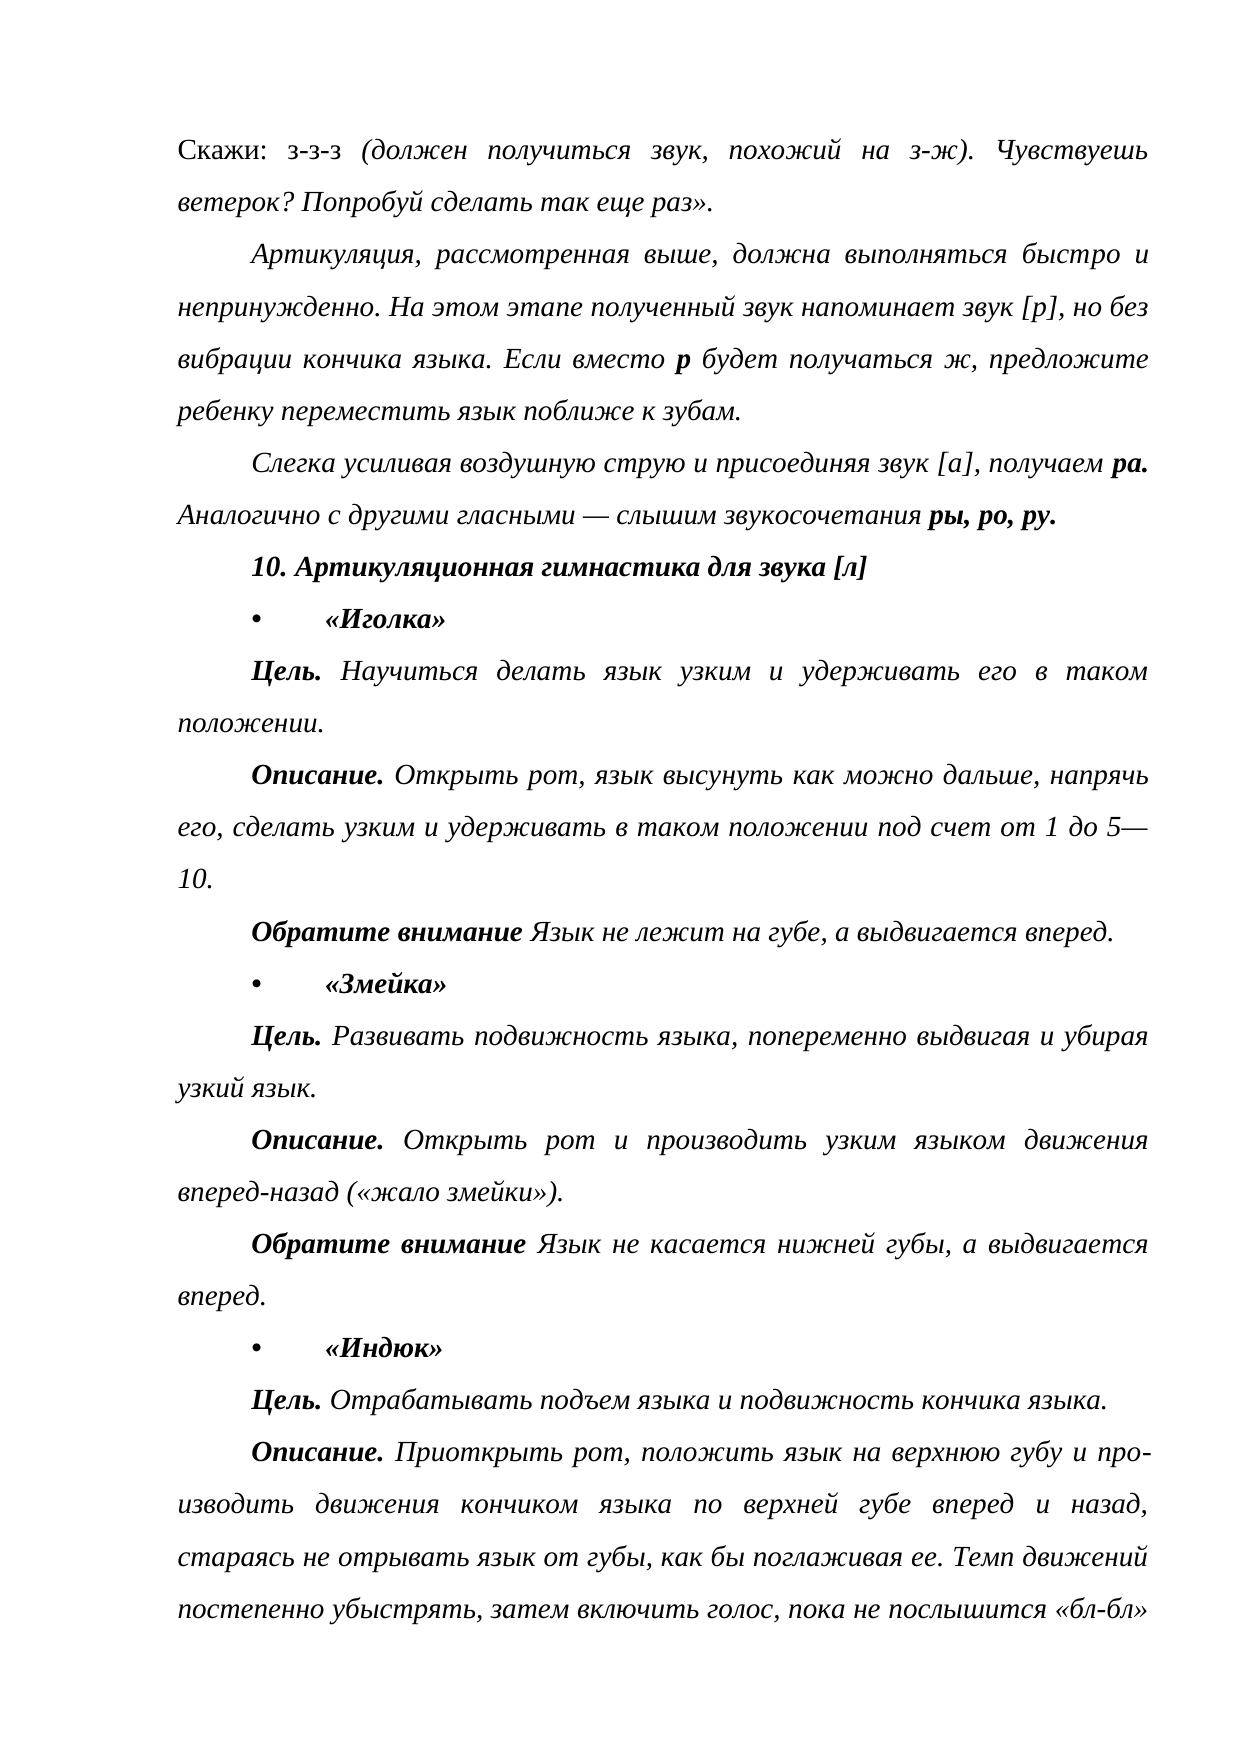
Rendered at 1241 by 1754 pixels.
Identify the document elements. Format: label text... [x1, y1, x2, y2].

text • «Иголка» [177, 587, 1152, 639]
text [177, 118, 1152, 222]
text Артикуляция, рассмотренная выше, должна выполняться быстро и непринужденно. На этом этапе полученный звук напоминает звук [р], но без вибрации кончика языка. Если вместо р будет получаться ж, предложите ребенку переместить язык поближе к зубам. [177, 222, 1152, 431]
text Описание. Открыть рот и производить узким языком движения вперед-назад («жало змейки»). [177, 1108, 1152, 1212]
text • «Индюк» [177, 1316, 1152, 1368]
text Обратите внимание Язык не лежит на губе, а выдвигается вперед. [177, 899, 1152, 951]
text • «Змейка» [177, 951, 1152, 1003]
text Описание. Открыть рот, язык высунуть как можно дальше, напрячь его, сделать узким и удерживать в таком положении под счет от 1 до 5—10. [177, 743, 1152, 899]
text Цель. Развивать подвижность языка, попеременно выдвигая и убирая узкий язык. [177, 1003, 1152, 1108]
text Цель. Отрабатывать подъем языка и подвижность кончика языка. [177, 1368, 1152, 1420]
text Слегка усиливая воздушную струю и присоединяя звук [а], получаем ра. Аналогично с другими гласными — слышим звукосочетания ры, ро, ру. [177, 431, 1152, 535]
text 10. Артикуляционная гимнастика для звука [л] [177, 535, 1152, 587]
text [177, 1420, 1152, 1628]
text Обратите внимание Язык не касается нижней губы, а выдвигается вперед. [177, 1212, 1152, 1316]
text Цель. Научиться делать язык узким и удерживать его в таком положении. [177, 639, 1152, 743]
